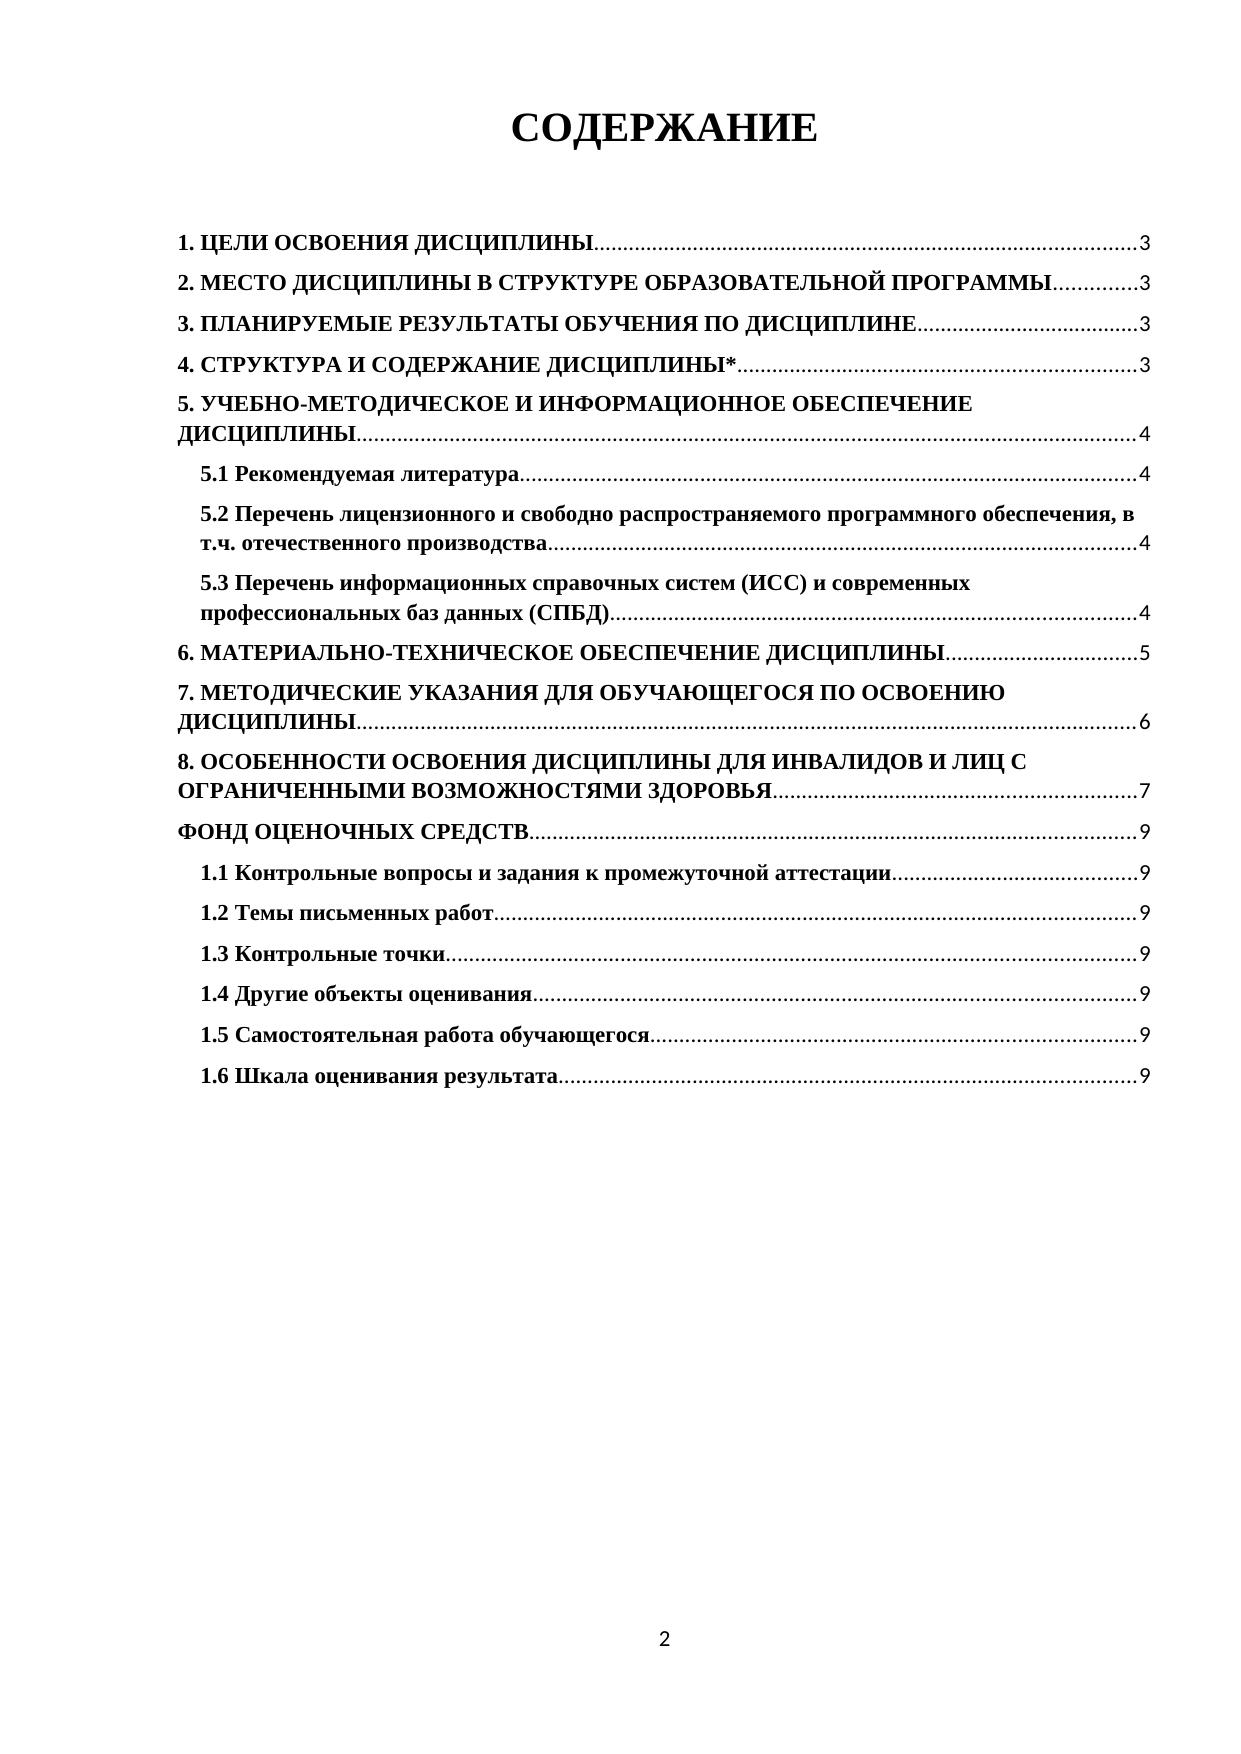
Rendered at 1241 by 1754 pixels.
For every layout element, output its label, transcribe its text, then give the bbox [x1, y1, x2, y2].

text СОДЕРЖАНИЕ [177, 102, 1152, 150]
